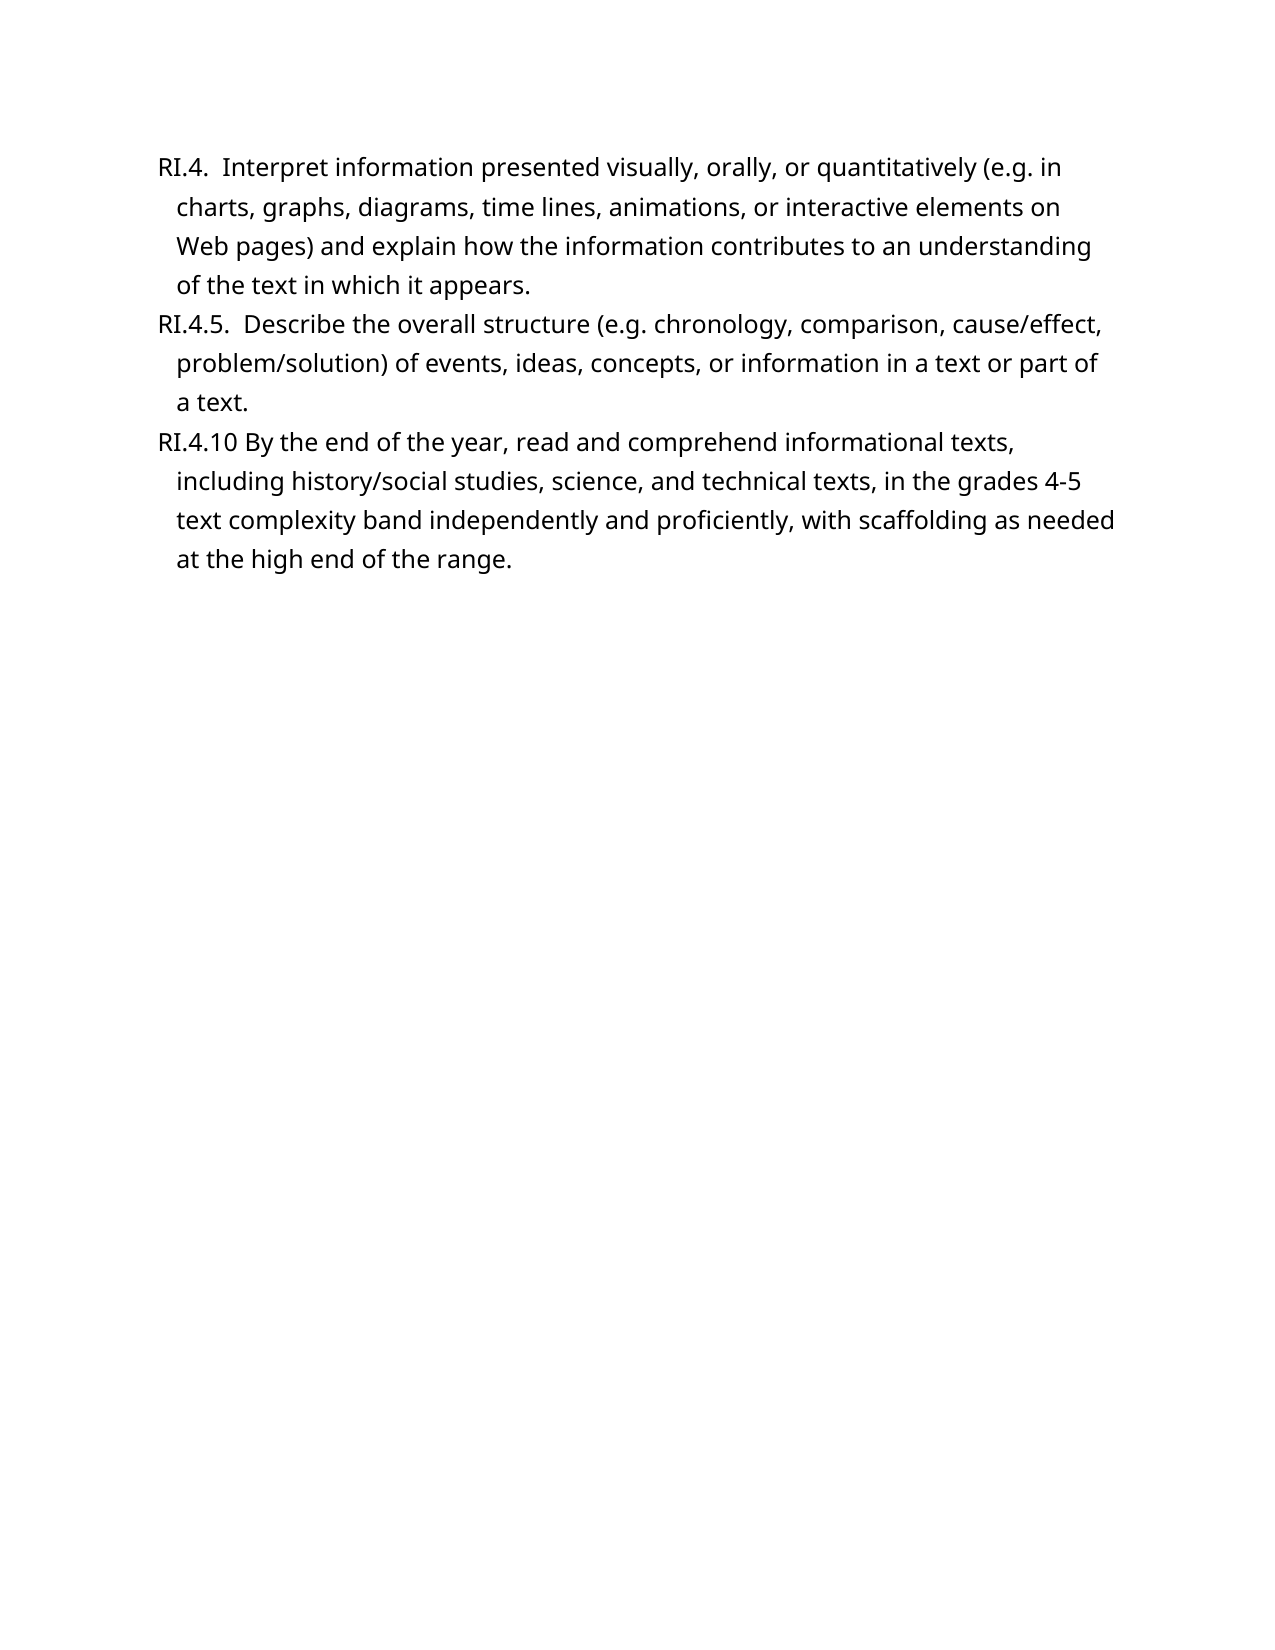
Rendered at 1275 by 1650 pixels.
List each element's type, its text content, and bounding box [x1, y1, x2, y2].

text RI.4.5. Describe the overall structure (e.g. chronology, comparison, cause/effect, problem/solution) of events, ideas, concepts, or information in a text or part of a text. [157, 307, 1116, 419]
text RI.4.10 By the end of the year, read and comprehend informational texts, including history/social studies, science, and technical texts, in the grades 4-5 text complexity band independently and proficiently, with scaffolding as needed at the high end of the range. [157, 424, 1116, 576]
text RI.4. Interpret information presented visually, orally, or quantitatively (e.g. in charts, graphs, diagrams, time lines, animations, or interactive elements on Web pages) and explain how the information contributes to an understanding of the text in which it appears. [157, 150, 1116, 302]
